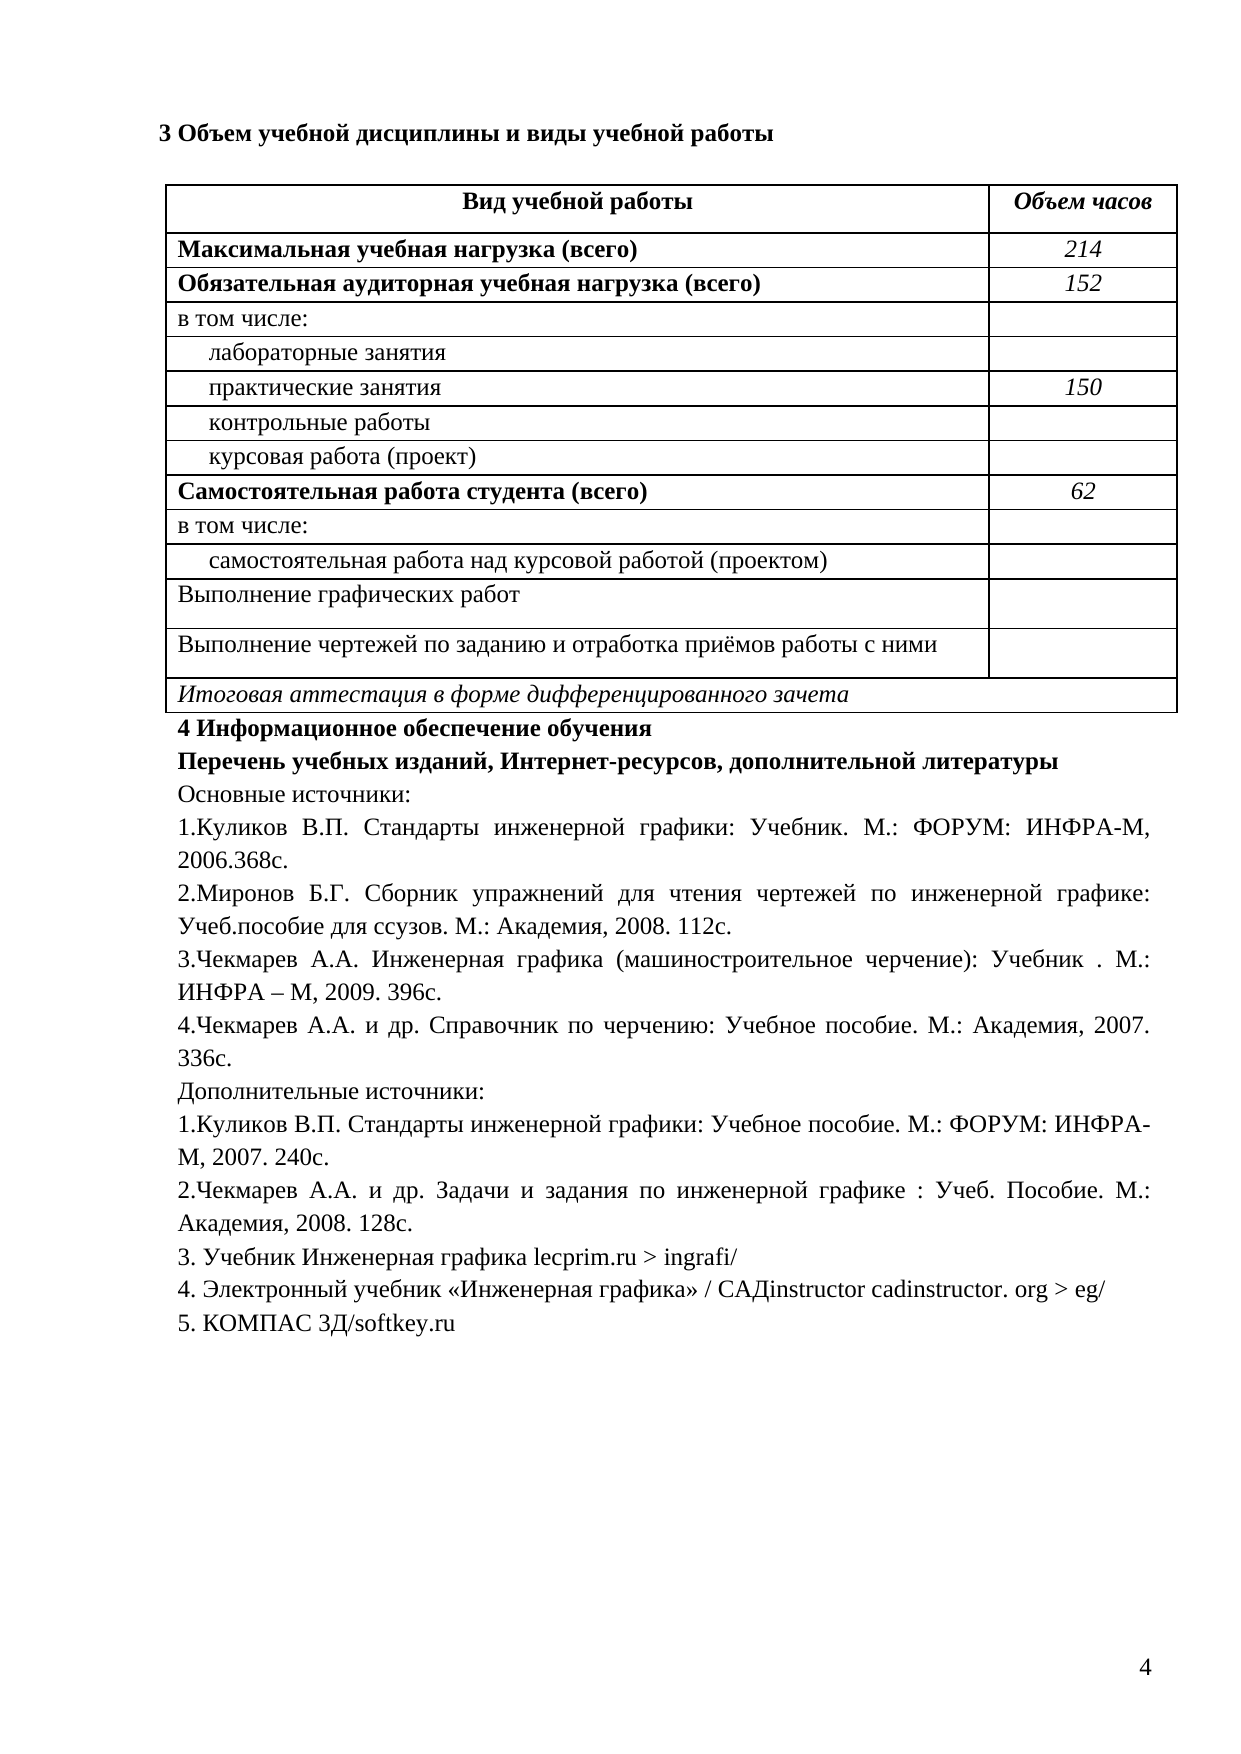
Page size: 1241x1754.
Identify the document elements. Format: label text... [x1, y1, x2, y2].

table_cell Итоговая аттестация в форме дифференцированного зачета [167, 679, 1176, 712]
text 4.Чекмарев А.А. и др. Справочник по черчению: Учебное пособие. М.: Академия, 2007. 336с. [177, 1010, 1152, 1072]
text 1.Куликов В.П. Стандарты инженерной графики: Учебное пособие. М.: ФОРУМ: ИНФРА-М, 2007. 240с. [177, 1109, 1152, 1171]
table_cell 62 [990, 476, 1176, 509]
text Перечень учебных изданий, Интернет-ресурсов, дополнительной литературы [177, 746, 1152, 775]
table_cell 214 [990, 234, 1176, 267]
table_cell курсовая работа (проект) [167, 441, 988, 474]
table_cell [990, 580, 1176, 627]
table_cell [990, 510, 1176, 543]
text 4. Электронный учебник «Инженерная графика» / САДinstructor cadinstructor. org > eg/ [177, 1274, 1152, 1303]
table_cell 152 [990, 268, 1176, 301]
table_cell Самостоятельная работа студента (всего) [167, 476, 988, 509]
table_cell Обязательная аудиторная учебная нагрузка (всего) [167, 268, 988, 301]
text 5. КОМПАС 3Д/softkey.ru [177, 1308, 1152, 1336]
table_cell самостоятельная работа над курсовой работой (проектом) [167, 545, 988, 578]
text 3. Учебник Инженерная графика lecprim.ru > ingrafi/ [177, 1242, 1152, 1270]
table_header Объем часов [990, 186, 1176, 232]
table_cell практические занятия [167, 372, 988, 405]
table_cell Максимальная учебная нагрузка (всего) [167, 234, 988, 267]
table_cell [990, 303, 1176, 336]
table_cell [990, 441, 1176, 474]
table_cell Выполнение чертежей по заданию и отработка приёмов работы с ними [167, 629, 988, 677]
table_header Вид учебной работы [167, 186, 988, 232]
table_cell лабораторные занятия [167, 337, 988, 370]
text 3.Чекмарев А.А. Инженерная графика (машиностроительное черчение): Учебник . М.: ИНФРА – М, 2009. 396с. [177, 944, 1152, 1006]
table_cell контрольные работы [167, 407, 988, 439]
table_cell [990, 337, 1176, 370]
text 1.Куликов В.П. Стандарты инженерной графики: Учебник. М.: ФОРУМ: ИНФРА-М, 2006.368с. [177, 812, 1152, 874]
text 2.Миронов Б.Г. Сборник упражнений для чтения чертежей по инженерной графике: Учеб.пособие для ссузов. М.: Академия, 2008. 112с. [177, 878, 1152, 940]
text 3 Объем учебной дисциплины и виды учебной работы [158, 118, 1152, 147]
table_cell 150 [990, 372, 1176, 405]
text Основные источники: [177, 779, 1152, 808]
table_cell [990, 545, 1176, 578]
table_cell в том числе: [167, 510, 988, 543]
table_cell [990, 629, 1176, 677]
table_cell [990, 407, 1176, 439]
table_cell Выполнение графических работ [167, 580, 988, 627]
subtitle 4 Информационное обеспечение обучения [177, 713, 1152, 742]
table_cell в том числе: [167, 303, 988, 336]
text Дополнительные источники: [177, 1076, 1152, 1105]
text 2.Чекмарев А.А. и др. Задачи и задания по инженерной графике : Учеб. Пособие. М.: Академия, 2008. 128с. [177, 1176, 1152, 1237]
